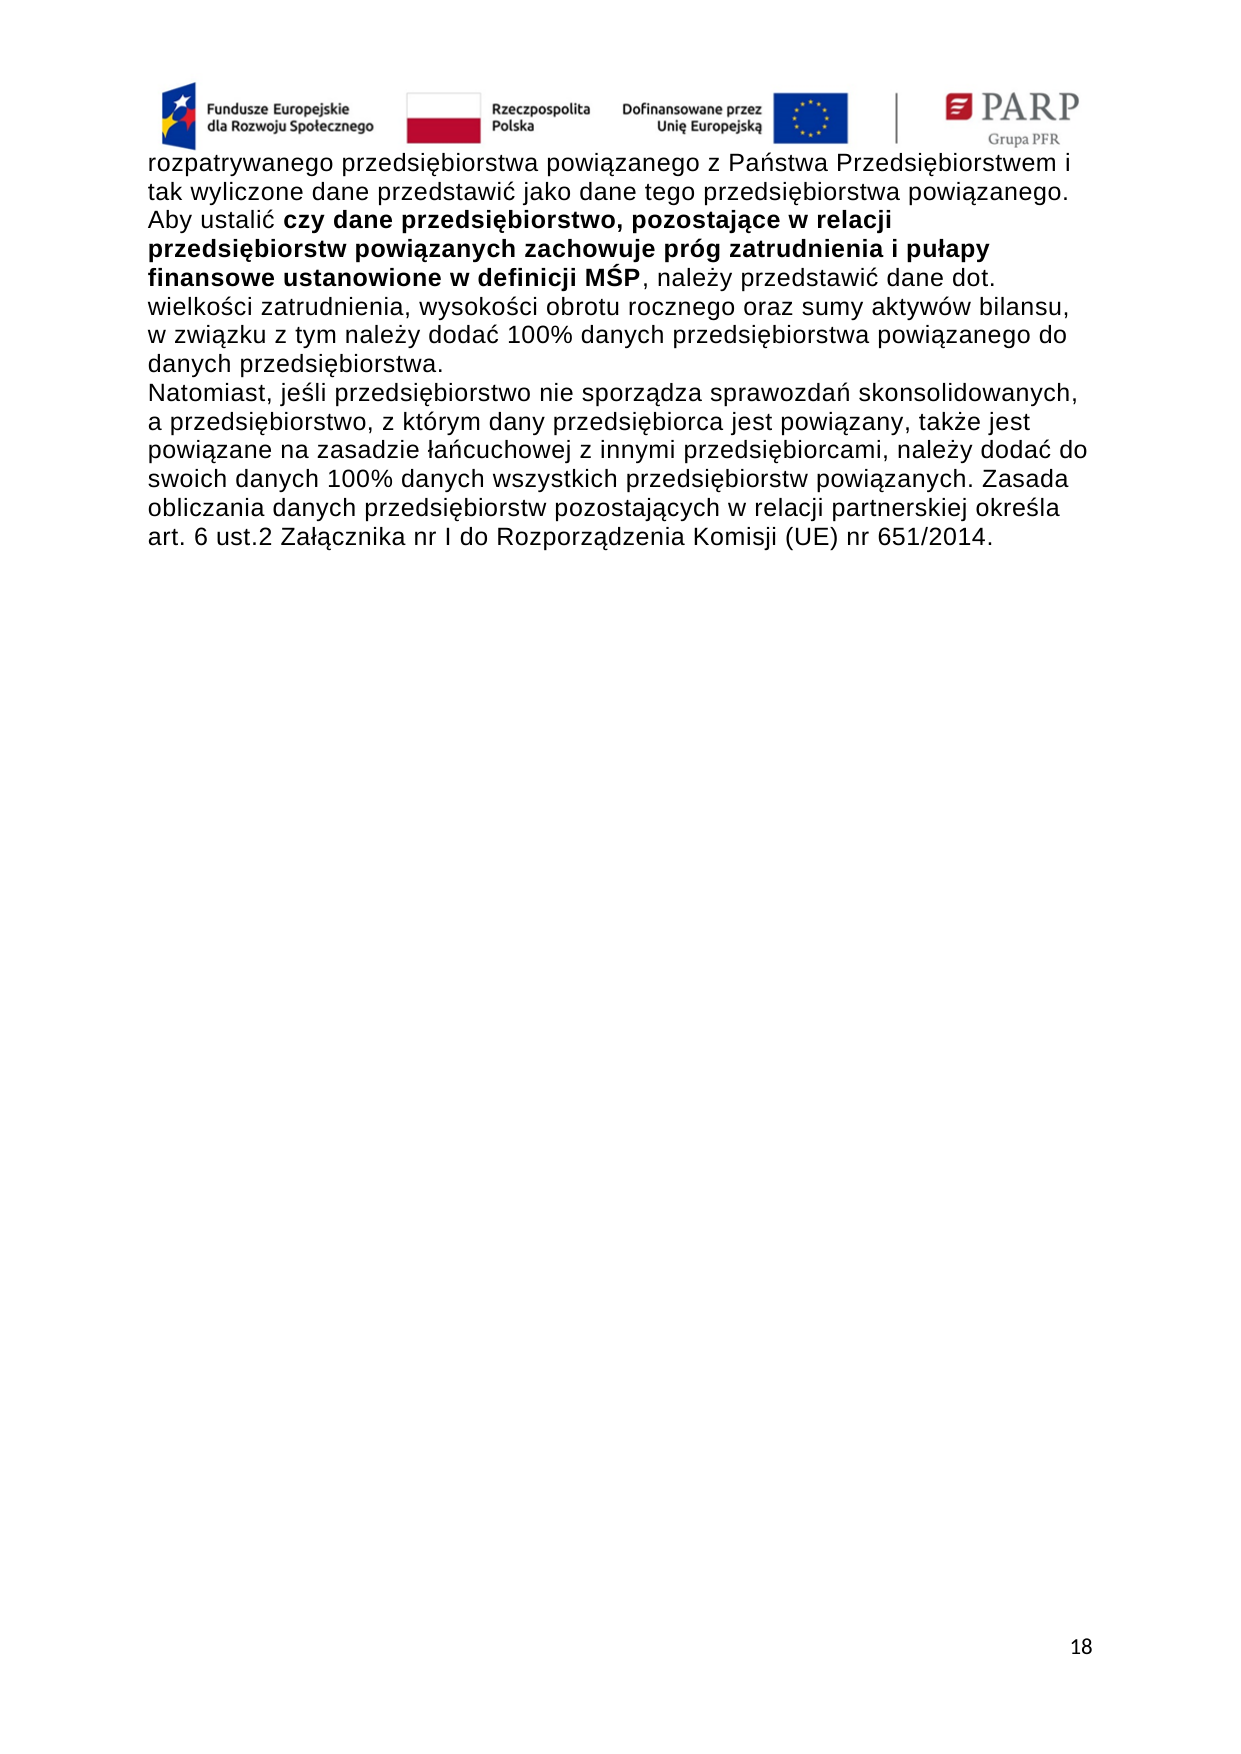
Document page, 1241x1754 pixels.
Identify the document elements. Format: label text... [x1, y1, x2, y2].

text Aby ustalić czy dane przedsiębiorstwo, pozostające w relacji przedsiębiorstw powiązanych zachowuje próg zatrudnienia i pułapy finansowe ustanowione w definicji MŚP, należy przedstawić dane dot. wielkości zatrudnienia, wysokości obrotu rocznego oraz sumy aktywów bilansu, w związku z tym należy dodać 100% danych przedsiębiorstwa powiązanego do danych przedsiębiorstwa. [148, 205, 1092, 378]
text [148, 148, 1092, 205]
text Natomiast, jeśli przedsiębiorstwo nie sporządza sprawozdań skonsolidowanych, a przedsiębiorstwo, z którym dany przedsiębiorca jest powiązany, także jest powiązane na zasadzie łańcuchowej z innymi przedsiębiorcami, należy dodać do swoich danych 100% danych wszystkich przedsiębiorstw powiązanych. Zasada obliczania danych przedsiębiorstw pozostających w relacji partnerskiej określa art. 6 ust.2 Załącznika nr I do Rozporządzenia Komisji (UE) nr 651/2014. [148, 378, 1092, 550]
picture [147, 73, 1093, 160]
